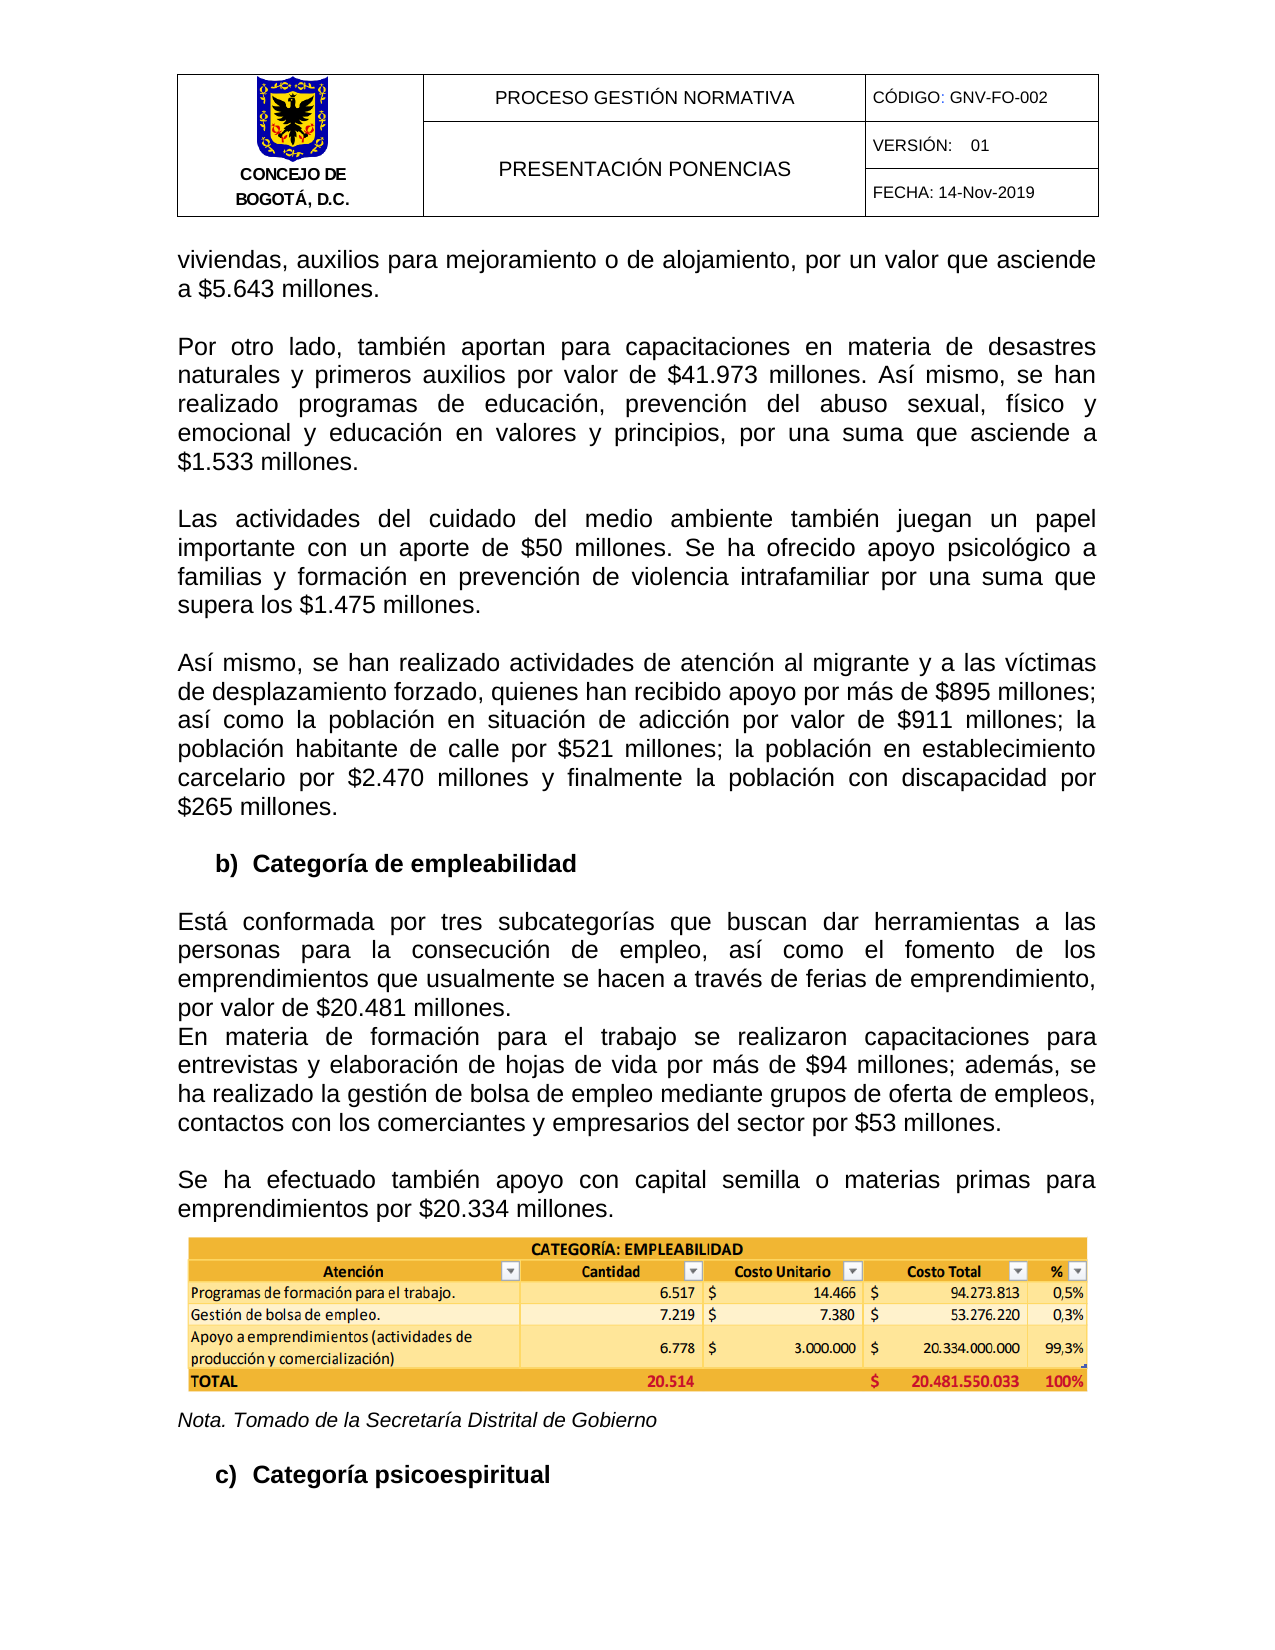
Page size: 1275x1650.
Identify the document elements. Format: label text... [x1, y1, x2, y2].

text Se ha efectuado también apoyo con capital semilla o materias primas para emprendimientos por $20.334 millones. [177, 1165, 1098, 1222]
text Está conformada por tres subcategorías que buscan dar herramientas a las personas para la consecución de empleo, así como el fomento de los emprendimientos que usualmente se hacen a través de ferias de emprendimiento, por valor de $20.481 millones. [177, 907, 1098, 1022]
text Por otro lado, también aportan para capacitaciones en materia de desastres naturales y primeros auxilios por valor de $41.973 millones. Así mismo, se han realizado programas de educación, prevención del abuso sexual, físico y emocional y educación en valores y principios, por una suma que asciende a $1.533 millones. [177, 332, 1098, 475]
list Categoría de empleabilidad [215, 849, 1098, 878]
list Categoría psicoespiritual [215, 1460, 1098, 1489]
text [177, 245, 1098, 303]
text En materia de formación para el trabajo se realizaron capacitaciones para entrevistas y elaboración de hojas de vida por más de $94 millones; además, se ha realizado la gestión de bolsa de empleo mediante grupos de oferta de empleos, contactos con los comerciantes y empresarios del sector por $53 millones. [177, 1022, 1098, 1137]
text Las actividades del cuidado del medio ambiente también juegan un papel importante con un aporte de $50 millones. Se ha ofrecido apoyo psicológico a familias y formación en prevención de violencia intrafamiliar por una suma que supera los $1.475 millones. [177, 504, 1098, 619]
text Así mismo, se han realizado actividades de atención al migrante y a las víctimas de desplazamiento forzado, quienes han recibido apoyo por más de $895 millones; así como la población en situación de adicción por valor de $911 millones; la población habitante de calle por $521 millones; la población en establecimiento carcelario por $2.470 millones y finalmente la población con discapacidad por $265 millones. [177, 648, 1098, 820]
text Nota. Tomado de la Secretaría Distrital de Gobierno [177, 1408, 1098, 1431]
picture [177, 1222, 1098, 1408]
